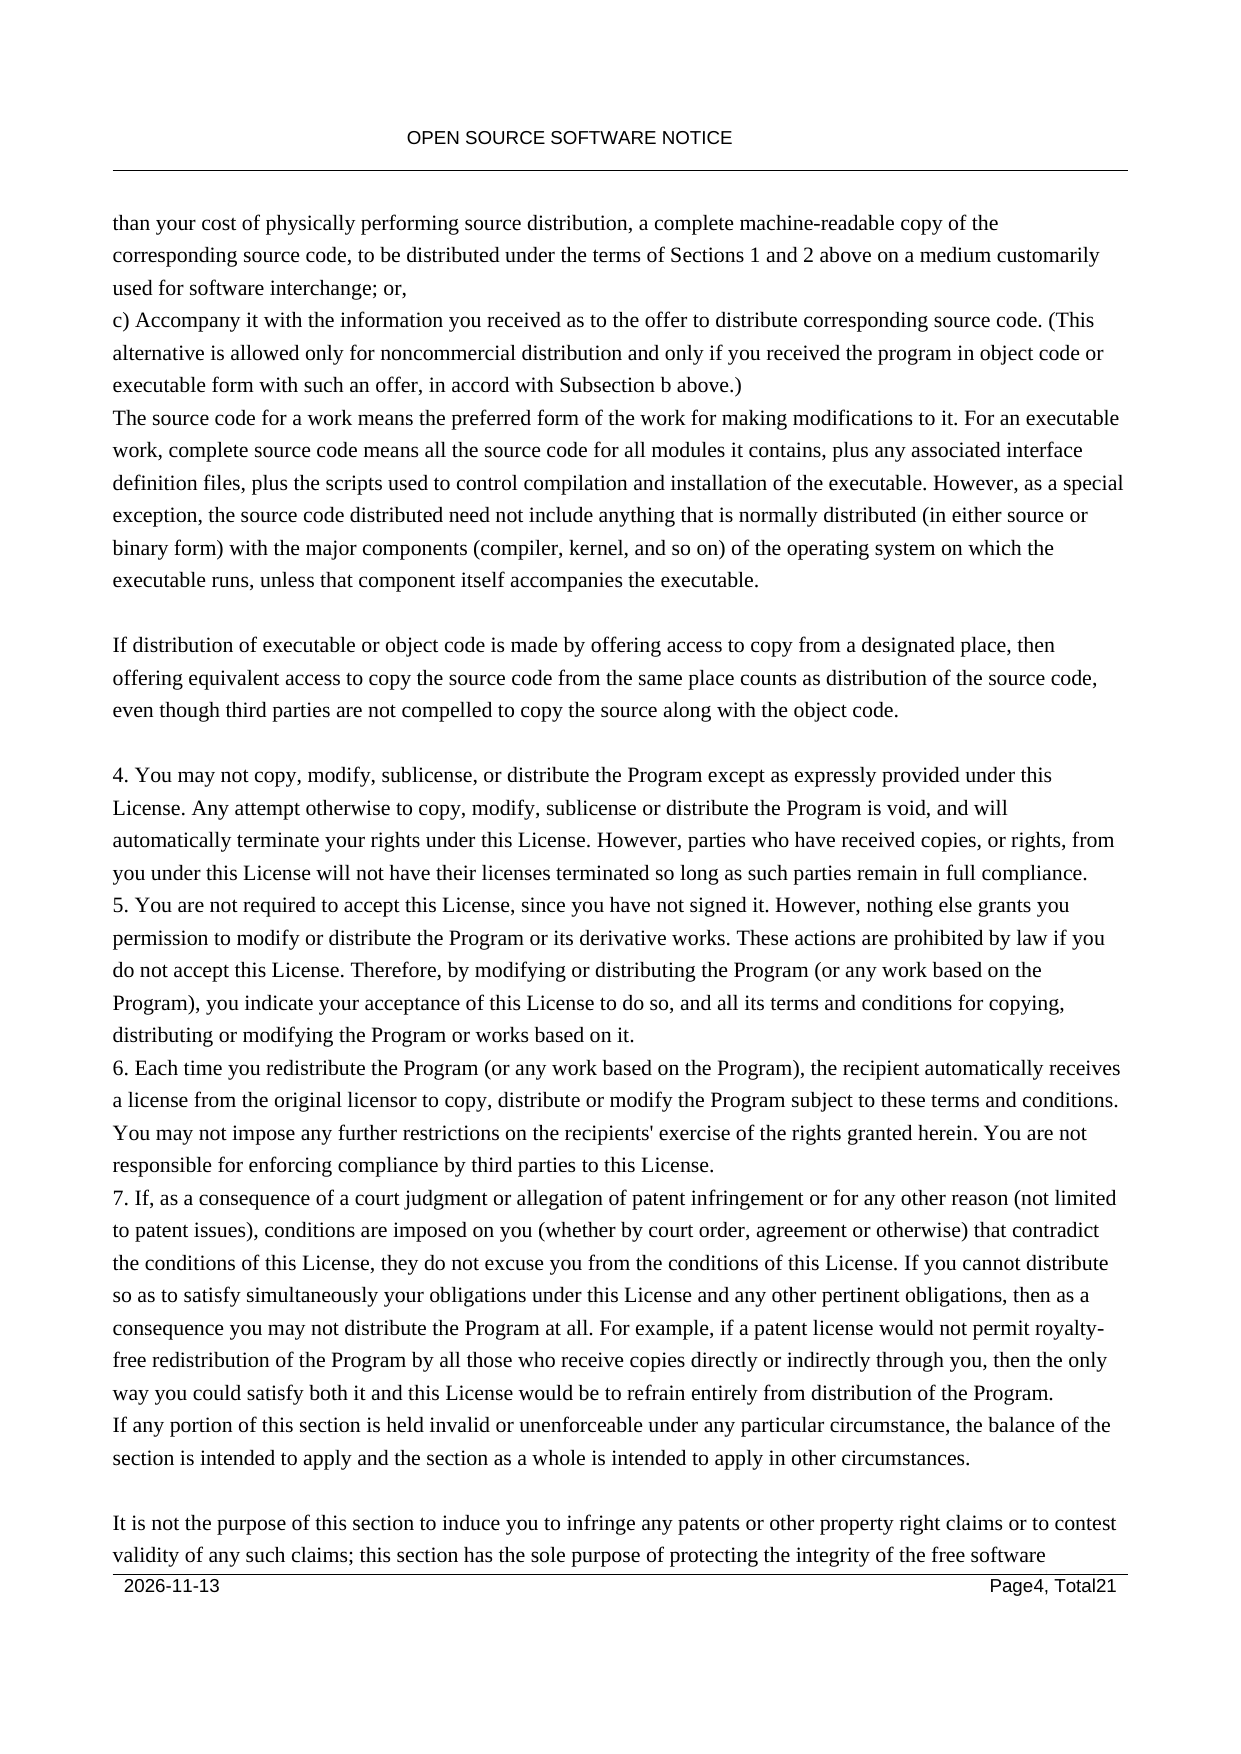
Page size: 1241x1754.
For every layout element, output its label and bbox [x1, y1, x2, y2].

text [112, 206, 1128, 1571]
